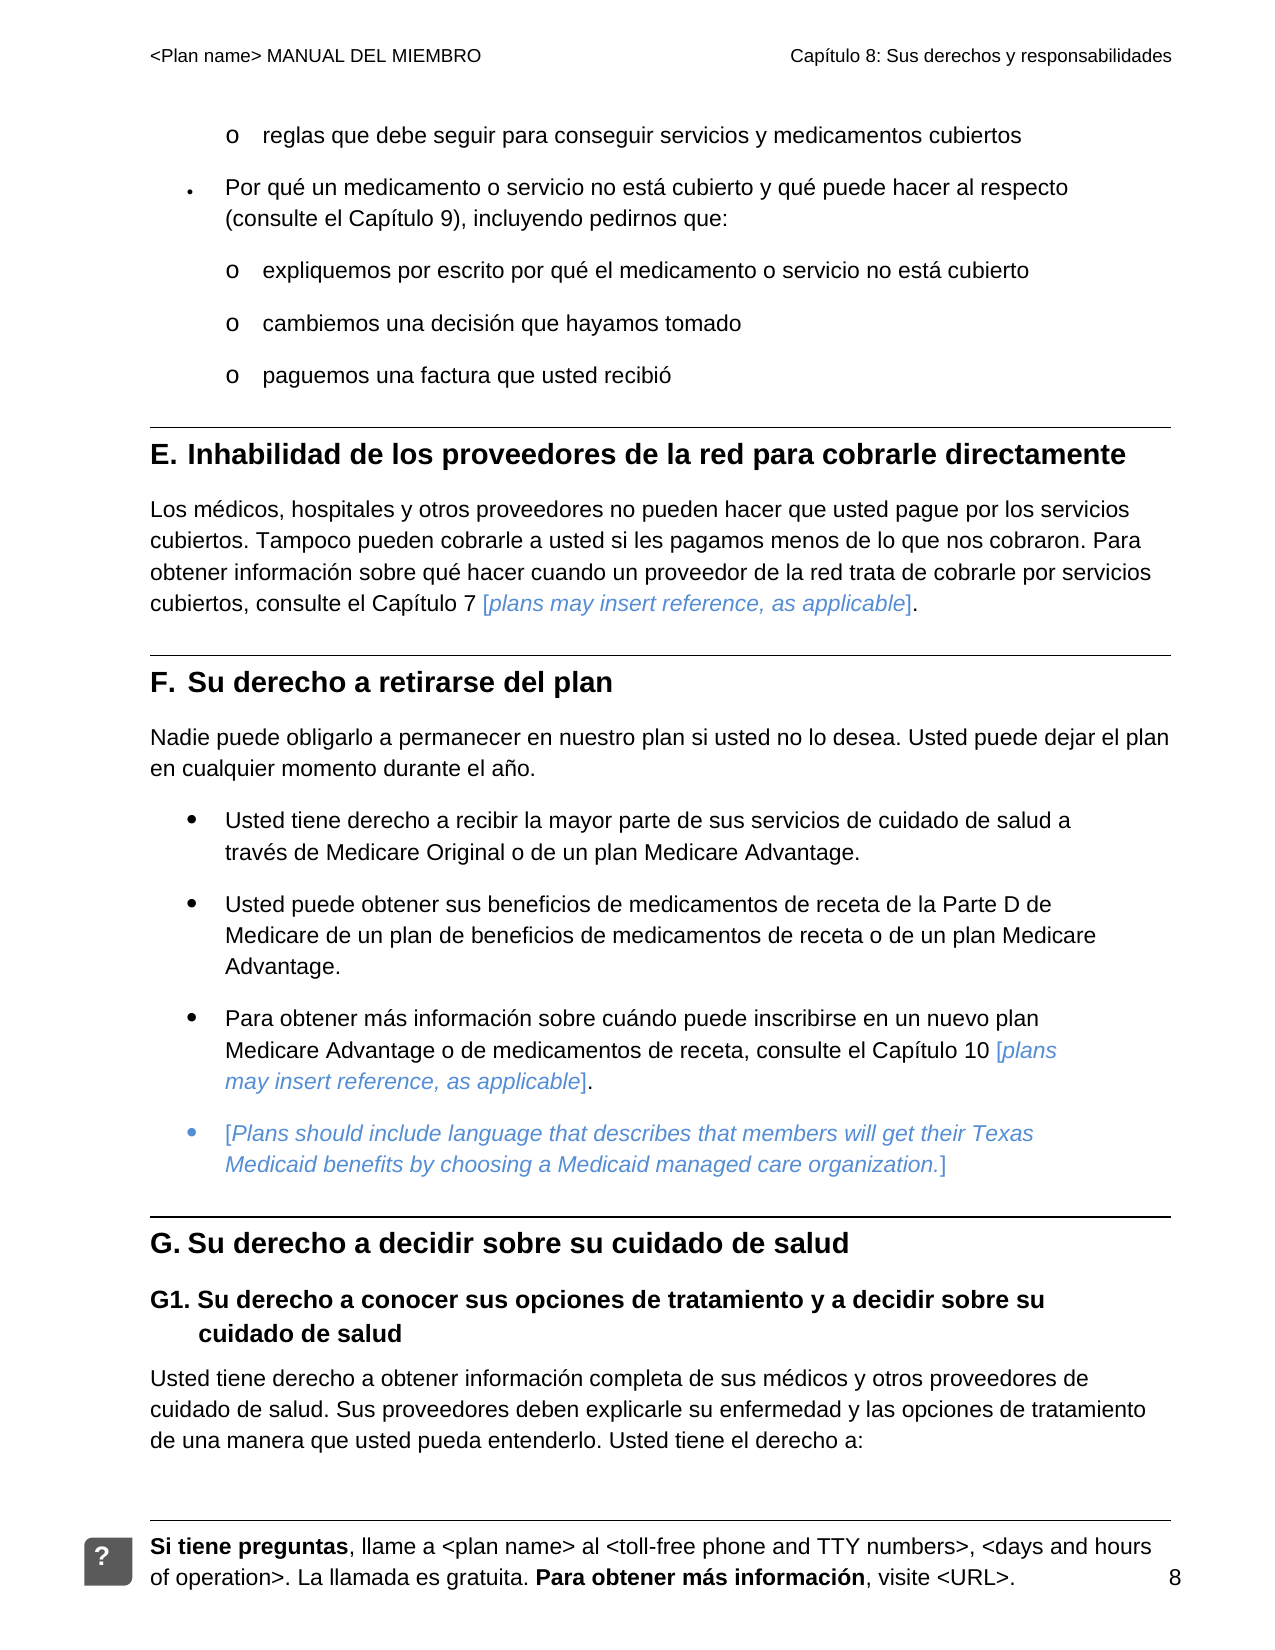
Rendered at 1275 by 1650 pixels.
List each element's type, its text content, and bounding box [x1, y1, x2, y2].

text Los médicos, hospitales y otros proveedores no pueden hacer que usted pague por los servicios cubiertos. Tampoco pueden cobrarle a usted si les pagamos menos de lo que nos cobraron. Para obtener información sobre qué hacer cuando un proveedor de la red trata de cobrarle por servicios cubiertos, consulte el Capítulo 7 [plans may insert reference, as applicable]. [150, 492, 1171, 617]
subtitle Inhabilidad de los proveedores de la red para cobrarle directamente [150, 428, 1171, 472]
list expliquemos por escrito por qué el medicamento o servicio no está cubierto [225, 254, 1096, 285]
subtitle Su derecho a decidir sobre su cuidado de salud [150, 1218, 1171, 1261]
list Para obtener más información sobre cuándo puede inscribirse en un nuevo plan Medicare Advantage o de medicamentos de receta, consulte el Capítulo 10 [plans may insert reference, as applicable]. [187, 1002, 1096, 1096]
list paguemos una factura que usted recibió [225, 358, 1096, 389]
list Por qué un medicamento o servicio no está cubierto y qué puede hacer al respecto (consulte el Capítulo 9), incluyendo pedirnos que: [187, 171, 1096, 233]
subtitle G1. Su derecho a conocer sus opciones de tratamiento y a decidir sobre su cuidado de salud [150, 1282, 1096, 1349]
list [Plans should include language that describes that members will get their Texas Medicaid benefits by choosing a Medicaid managed care organization.] [187, 1116, 1096, 1179]
subtitle Su derecho a retirarse del plan [150, 656, 1171, 700]
text Nadie puede obligarlo a permanecer en nuestro plan si usted no lo desea. Usted puede dejar el plan en cualquier momento durante el año. [150, 721, 1171, 783]
list reglas que debe seguir para conseguir servicios y medicamentos cubiertos [225, 118, 1096, 150]
list cambiemos una decisión que hayamos tomado [225, 306, 1096, 337]
list Usted tiene derecho a recibir la mayor parte de sus servicios de cuidado de salud a través de Medicare Original o de un plan Medicare Advantage. [187, 804, 1096, 866]
text Usted tiene derecho a obtener información completa de sus médicos y otros proveedores de cuidado de salud. Sus proveedores deben explicarle su enfermedad y las opciones de tratamiento de una manera que usted pueda entenderlo. Usted tiene el derecho a: [150, 1361, 1171, 1455]
list Usted puede obtener sus beneficios de medicamentos de receta de la Parte D de Medicare de un plan de beneficios de medicamentos de receta o de un plan Medicare Advantage. [187, 887, 1096, 981]
